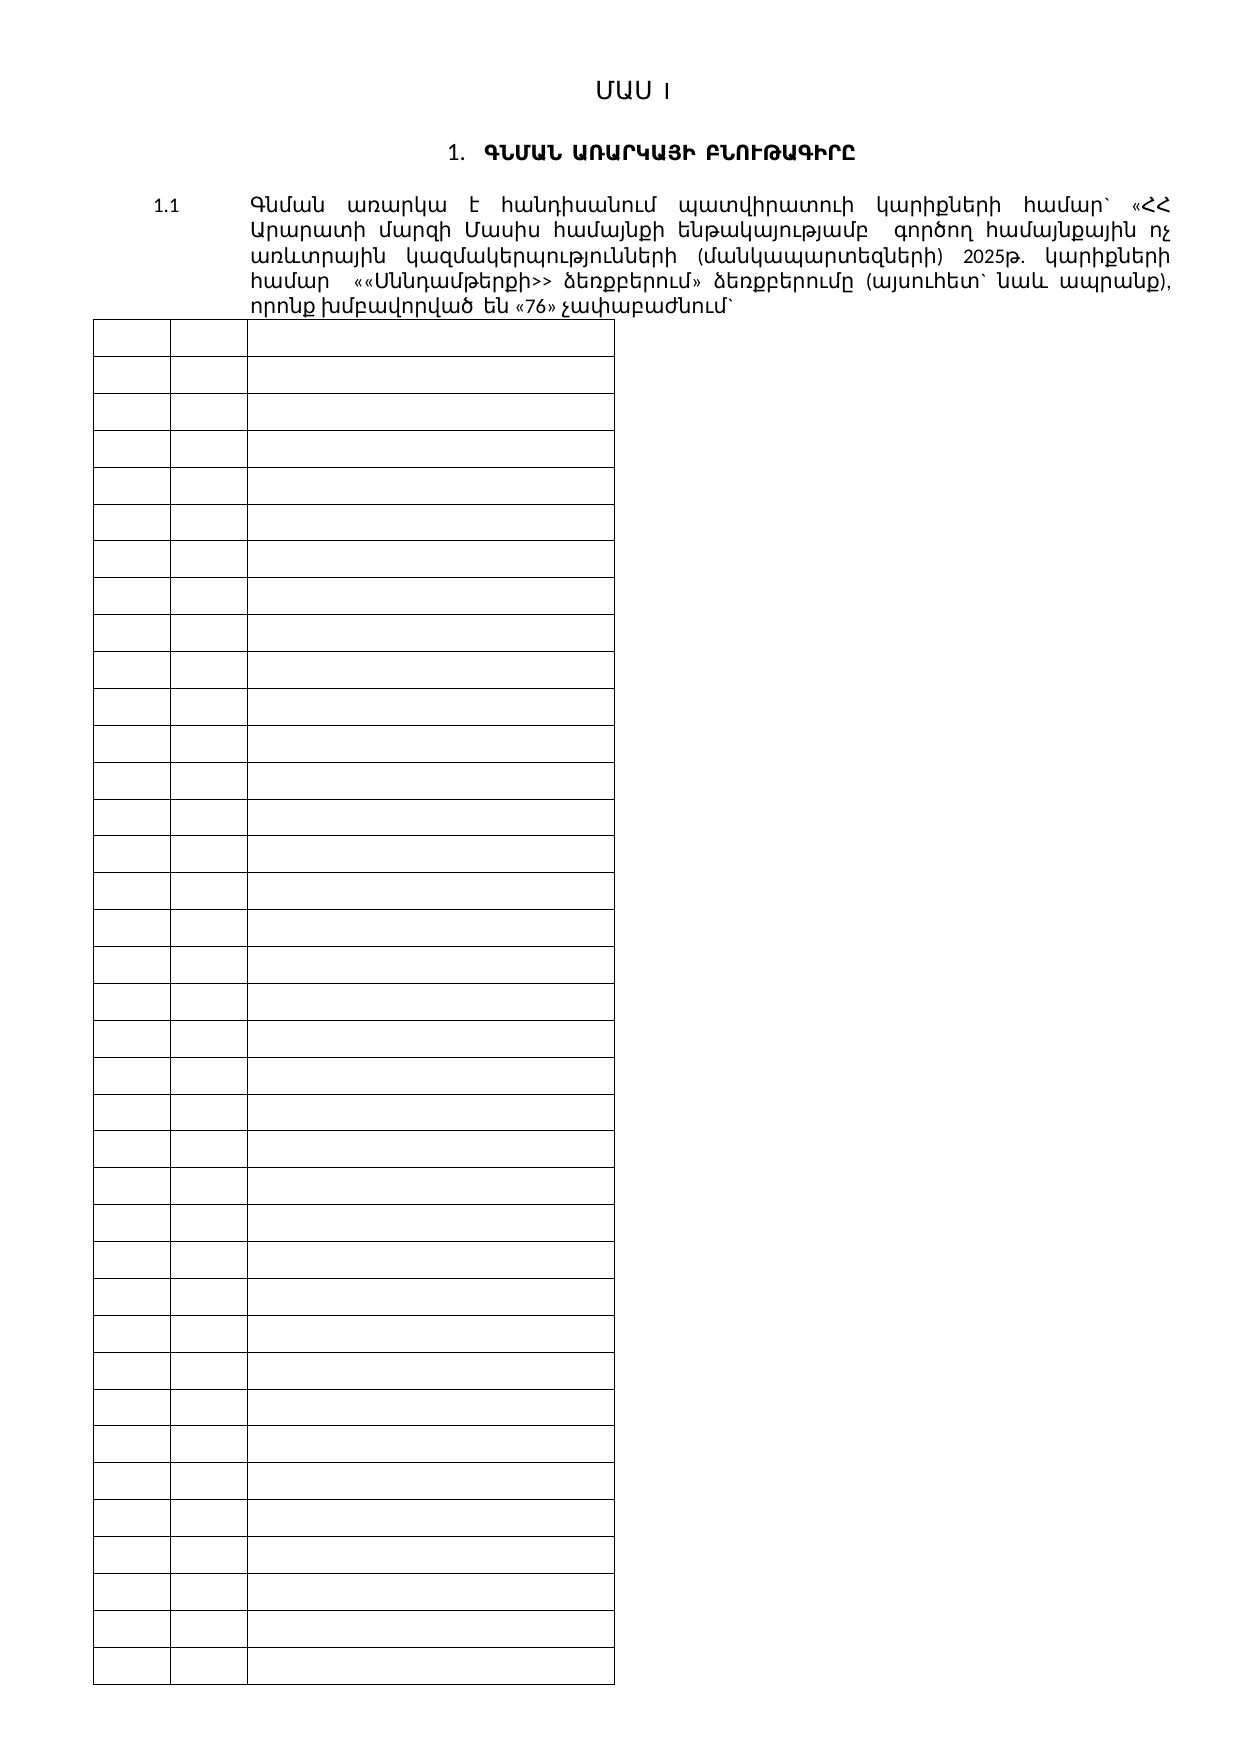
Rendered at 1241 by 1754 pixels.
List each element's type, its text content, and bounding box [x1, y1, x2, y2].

list ԳՆՄԱՆ ԱՌԱՐԿԱՅԻ ԲՆՈՒԹԱԳԻՐԸ [131, 136, 1171, 167]
subtitle Գնման առարկա է հանդիսանում պատվիրատուի կարիքների համար` «ՀՀ Արարատի մարզի Մասիս համայնքի ենթակայությամբ գործող համայնքային ոչ առևտրային կազմակերպությունների (մանկապարտեզների) 2025թ. կարիքների համար ««Սննդամթերքի>> ձեռքբերում» ձեռքբերումը (այսուհետ` նաև ապրանք), որոնք խմբավորված են «76» չափաբաժնում` [153, 192, 1171, 319]
text ՄԱՍ I [94, 75, 1171, 106]
